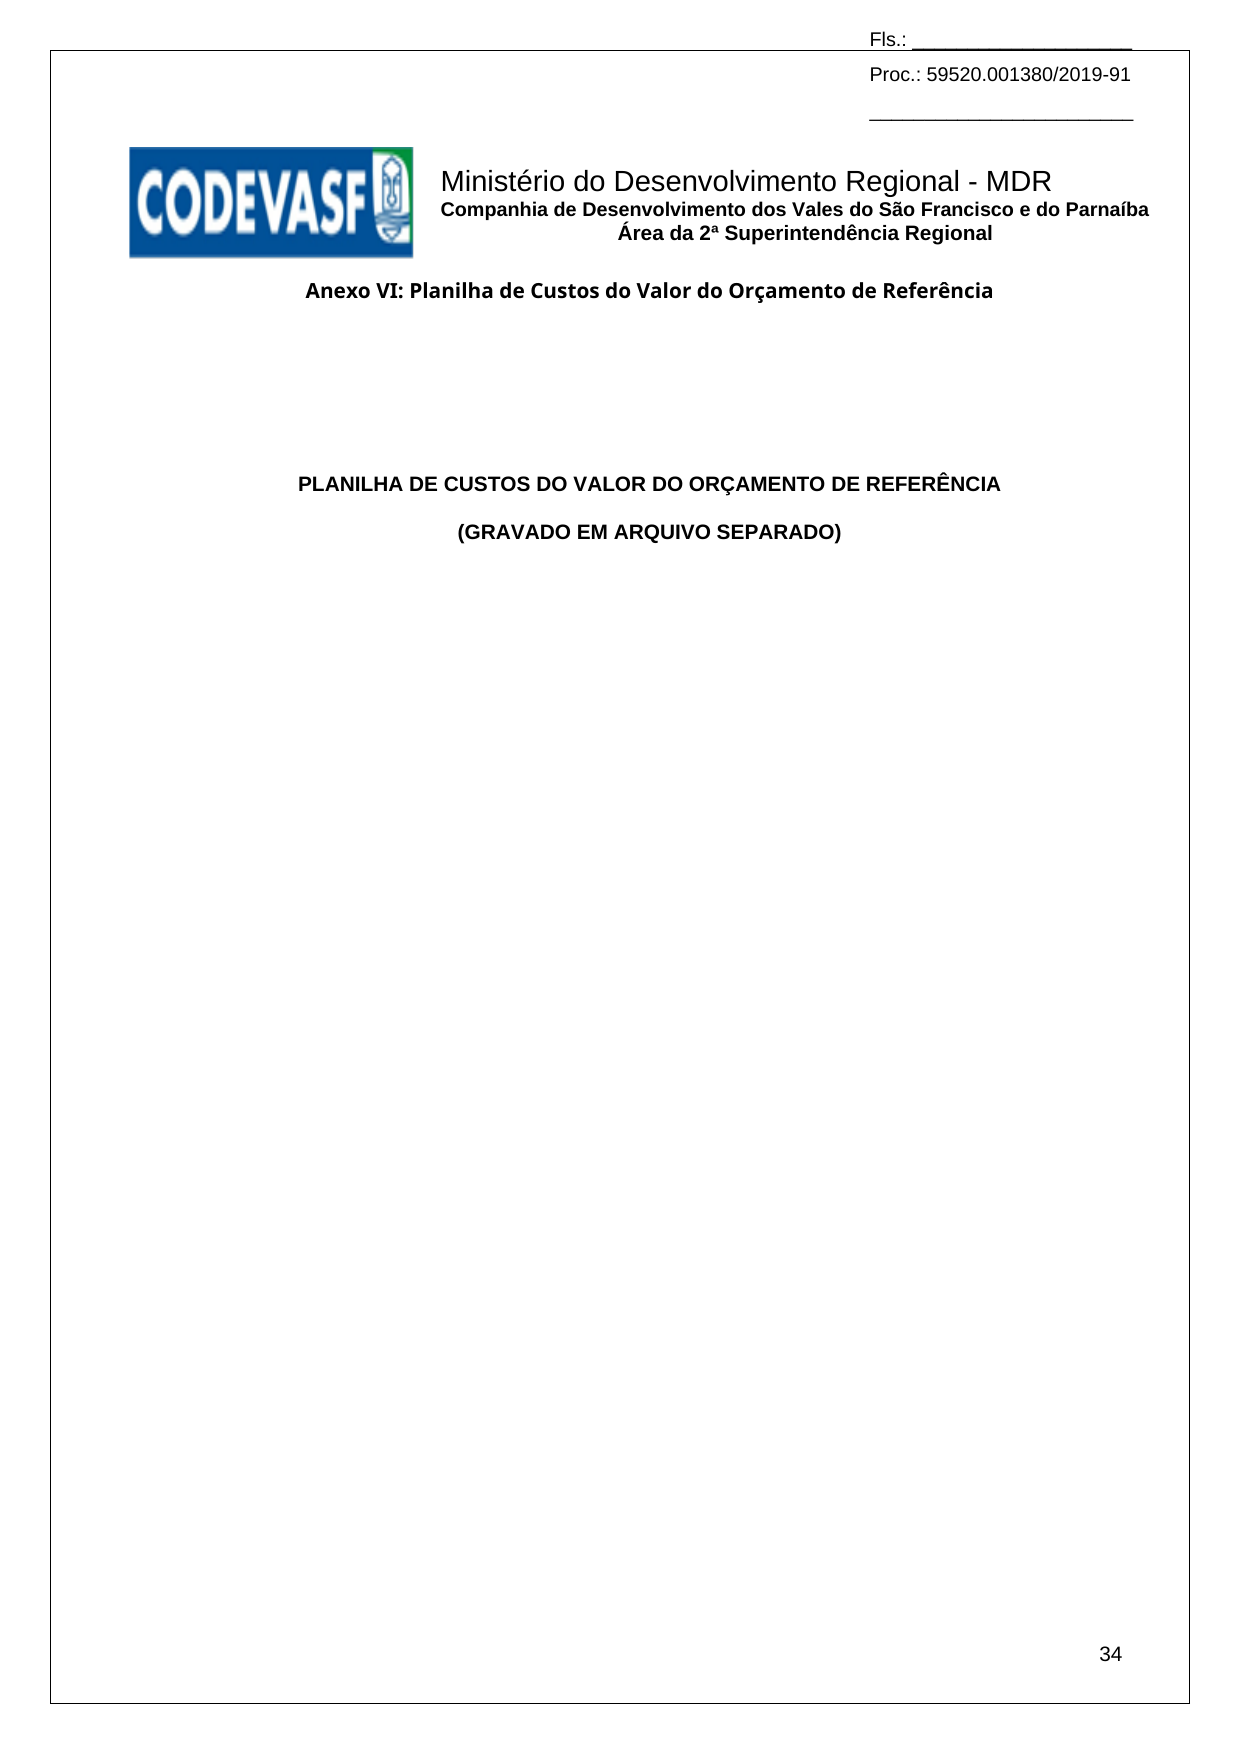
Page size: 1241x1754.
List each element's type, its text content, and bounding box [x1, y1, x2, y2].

picture [129, 147, 415, 262]
text PLANILHA DE CUSTOS DO VALOR DO ORÇAMENTO DE REFERÊNCIA [177, 472, 1122, 496]
text (GRAVADO EM ARQUIVO SEPARADO) [177, 520, 1122, 544]
text Anexo VI: Planilha de Custos do Valor do Orçamento de Referência [177, 276, 1122, 304]
